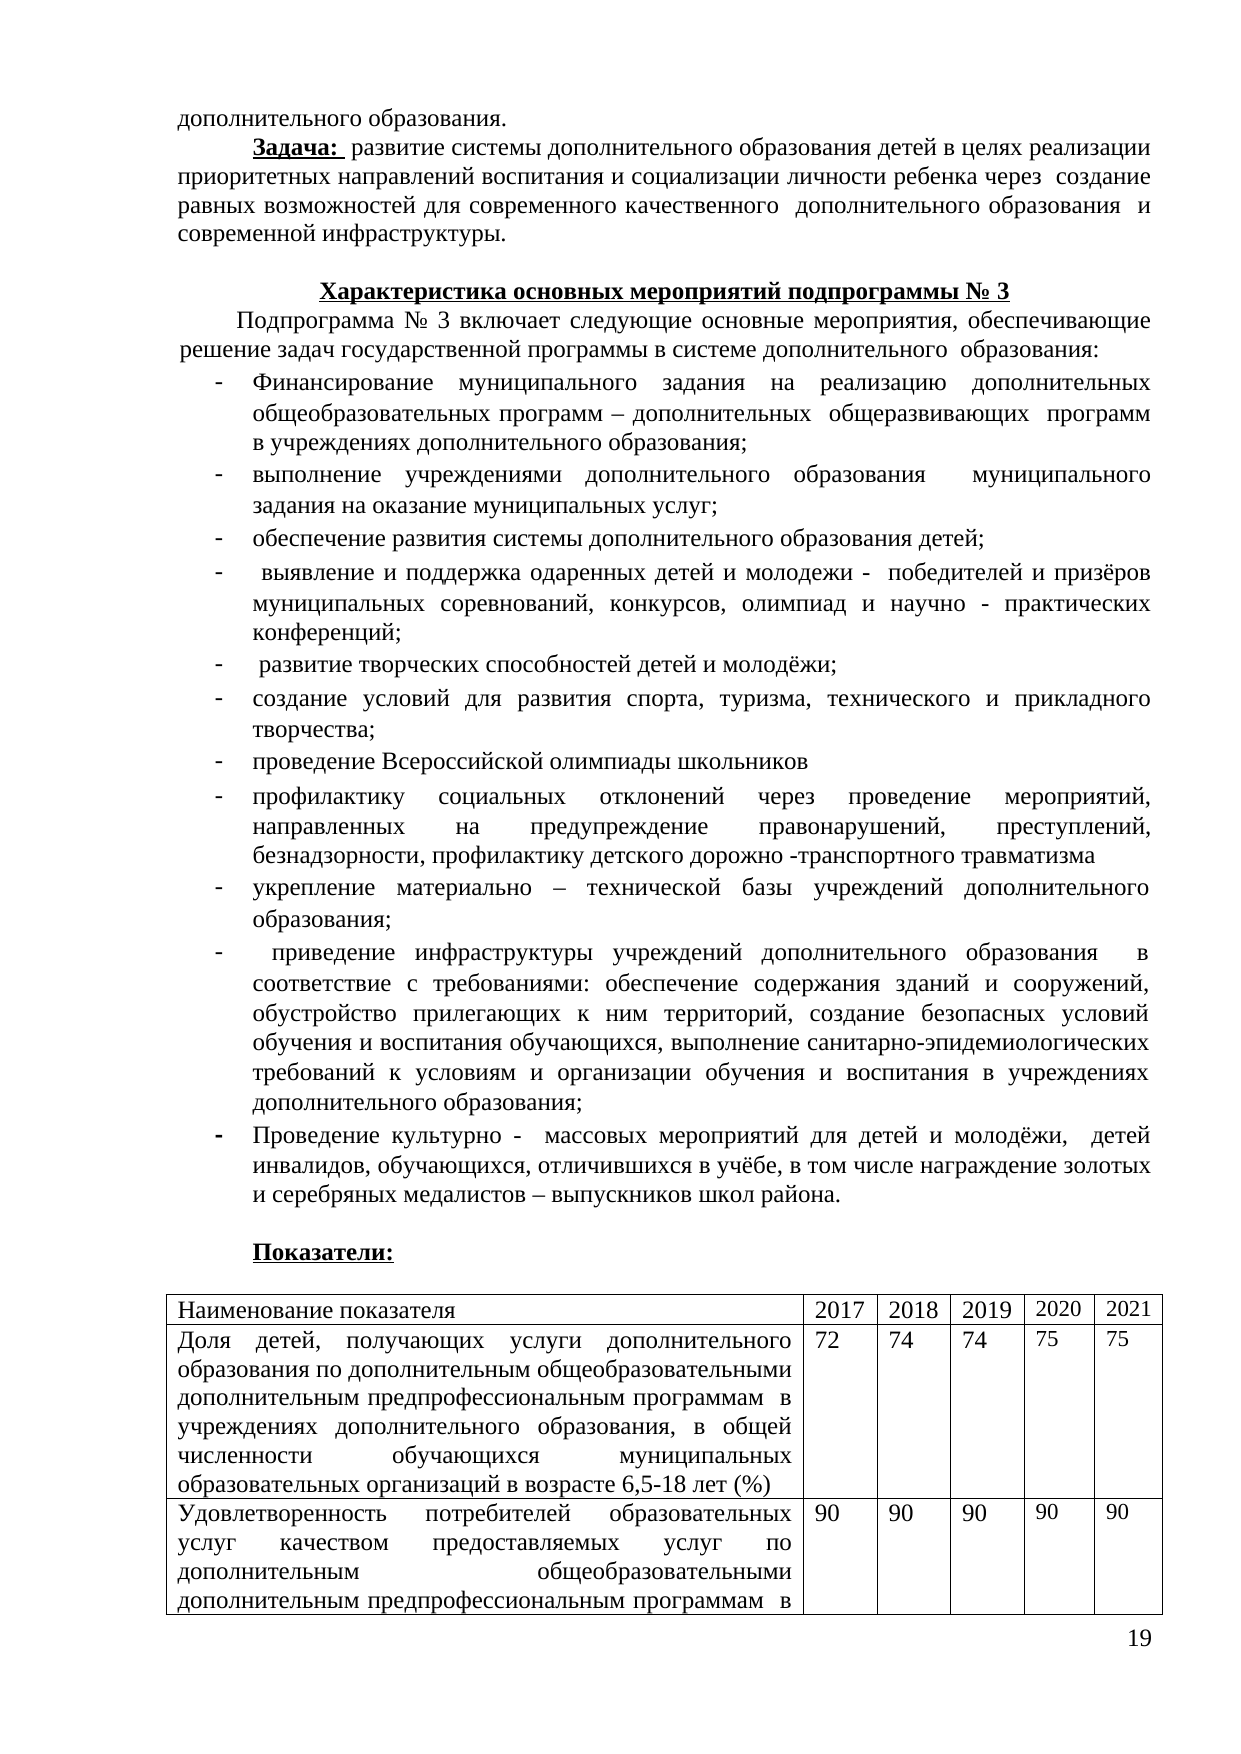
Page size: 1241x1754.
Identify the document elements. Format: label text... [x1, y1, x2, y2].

list создание условий для развития спорта, туризма, технического и прикладного творчества; [215, 679, 1152, 742]
list обеспечение развития системы дополнительного образования детей; [215, 520, 1152, 554]
text Подпрограмма № 3 включает следующие основные мероприятия, обеспечивающие решение задач государственной программы в системе дополнительного образования: [179, 305, 1152, 363]
table_cell 90 [1095, 1499, 1162, 1613]
list укрепление материально – технической базы учреждений дополнительного образования; [215, 869, 1149, 933]
table_cell 90 [878, 1499, 950, 1613]
list профилактику социальных отклонений через проведение мероприятий, направленных на предупреждение правонарушений, преступлений, безнадзорности, профилактику детского дорожно -транспортного травматизма [215, 777, 1152, 869]
table_cell 74 [951, 1325, 1024, 1497]
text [177, 103, 1152, 132]
list выполнение учреждениями дополнительного образования муниципального задания на оказание муниципальных услуг; [215, 455, 1152, 519]
table_header 2020 [1025, 1295, 1094, 1324]
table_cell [167, 1499, 803, 1613]
table_cell 90 [951, 1499, 1024, 1613]
table_header 2017 [804, 1295, 877, 1324]
table_cell Доля детей, получающих услуги дополнительного образования по дополнительным общеобразовательными дополнительным предпрофессиональным программам в учреждениях дополнительного образования, в общей численности обучающихся муниципальных образовательных организаций в возрасте 6,5-18 лет (%) [167, 1325, 803, 1497]
list выявление и поддержка одаренных детей и молодежи - победителей и призёров муниципальных соревнований, конкурсов, олимпиад и научно - практических конференций; [215, 554, 1152, 646]
table_cell 72 [804, 1325, 877, 1497]
table_cell 90 [1025, 1499, 1094, 1613]
table_header 2018 [878, 1295, 950, 1324]
table_cell 90 [804, 1499, 877, 1613]
list Показатели: [252, 1237, 1152, 1265]
text Характеристика основных мероприятий подпрограммы № 3 [177, 276, 1152, 305]
list развитие творческих способностей детей и молодёжи; [215, 646, 1152, 679]
list Финансирование муниципального задания на реализацию дополнительных общеобразовательных программ – дополнительных общеразвивающих программ в учреждениях дополнительного образования; [215, 364, 1152, 455]
table_header Наименование показателя [167, 1295, 803, 1324]
list приведение инфраструктуры учреждений дополнительного образования в соответствие с требованиями: обеспечение содержания зданий и сооружений, обустройство прилегающих к ним территорий, создание безопасных условий обучения и воспитания обучающихся, выполнение санитарно-эпидемиологических требований к условиям и организации обучения и воспитания в учреждениях дополнительного образования; [215, 933, 1149, 1115]
table_cell 74 [878, 1325, 950, 1497]
table_cell 75 [1095, 1325, 1162, 1497]
table_header 2019 [951, 1295, 1024, 1324]
table_cell 75 [1025, 1325, 1094, 1497]
list Проведение культурно - массовых мероприятий для детей и молодёжи, детей инвалидов, обучающихся, отличившихся в учёбе, в том числе награждение золотых и серебряных медалистов – выпускников школ района. [215, 1116, 1152, 1208]
text Задача: развитие системы дополнительного образования детей в целях реализации приоритетных направлений воспитания и социализации личности ребенка через создание равных возможностей для современного качественного дополнительного образования и современной инфраструктуры. [177, 132, 1152, 247]
list проведение Всероссийской олимпиады школьников [215, 742, 1152, 776]
table_header 2021 [1095, 1295, 1162, 1324]
